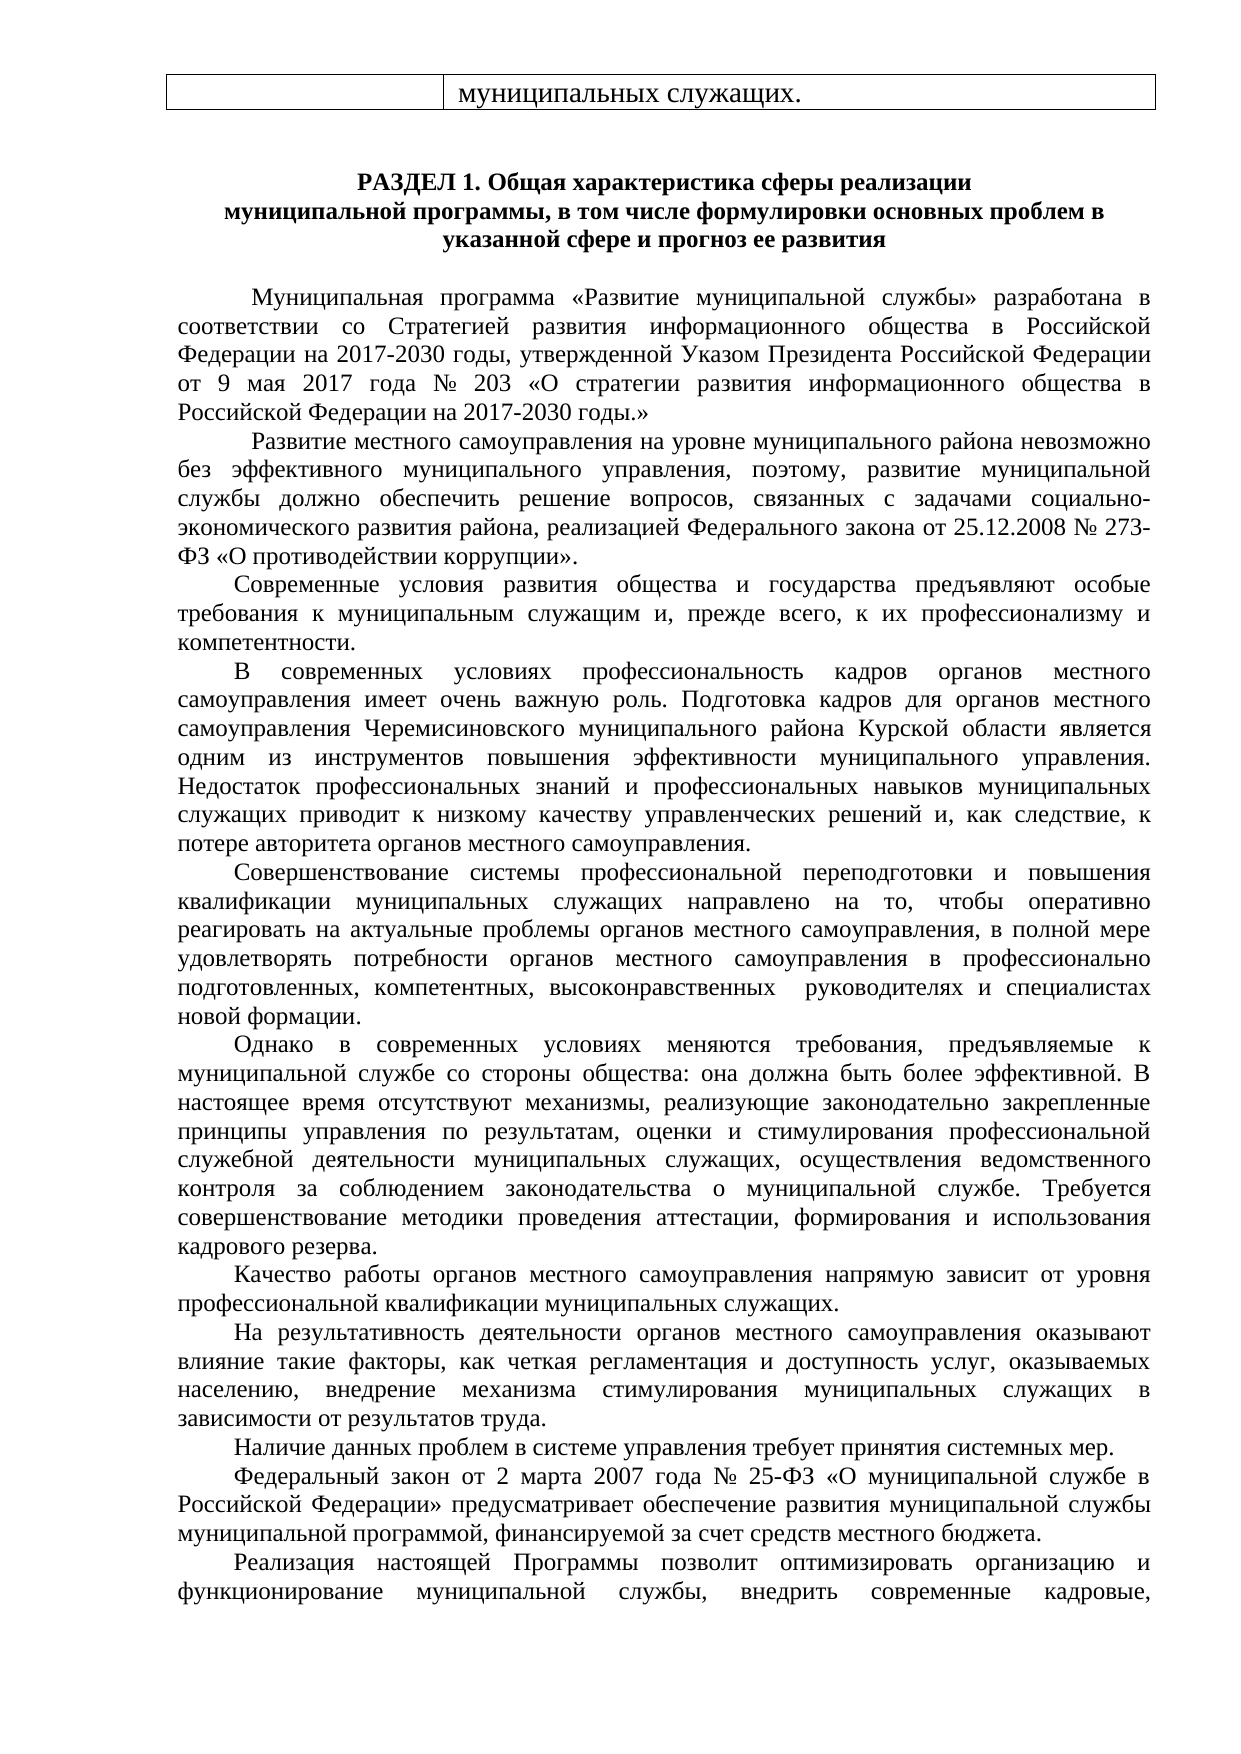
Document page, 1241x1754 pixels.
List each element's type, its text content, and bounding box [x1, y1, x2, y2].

text Развитие местного самоуправления на уровне муниципального района невозможно без эффективного муниципального управления, поэтому, развитие муниципальной службы должно обеспечить решение вопросов, связанных с задачами социально-экономического развития района, реализацией Федерального закона от 25.12.2008 № 273-ФЗ «О противодействии коррупции». [177, 426, 1152, 569]
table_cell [167, 75, 443, 108]
text В современных условиях профессиональность кадров органов местного самоуправления имеет очень важную роль. Подготовка кадров для органов местного самоуправления Черемисиновского муниципального района Курской области является одним из инструментов повышения эффективности муниципального управления. Недостаток профессиональных знаний и профессиональных навыков муниципальных служащих приводит к низкому качеству управленческих решений и, как следствие, к потере авторитета органов местного самоуправления. [177, 656, 1152, 857]
text На результативность деятельности органов местного самоуправления оказывают влияние такие факторы, как четкая регламентация и доступность услуг, оказываемых населению, внедрение механизма стимулирования муниципальных служащих в зависимости от результатов труда. [177, 1317, 1152, 1432]
text Совершенствование системы профессиональной переподготовки и повышения квалификации муниципальных служащих направлено на то, чтобы оперативно реагировать на актуальные проблемы органов местного самоуправления, в полной мере удовлетворять потребности органов местного самоуправления в профессионально подготовленных, компетентных, высоконравственных руководителях и специалистах новой формации. [177, 857, 1152, 1029]
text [177, 1547, 1152, 1604]
text муниципальной программы, в том числе формулировки основных проблем в указанной сфере и прогноз ее развития [177, 196, 1152, 253]
text Наличие данных проблем в системе управления требует принятия системных мер. [177, 1432, 1152, 1461]
text Качество работы органов местного самоуправления напрямую зависит от уровня профессиональной квалификации муниципальных служащих. [177, 1259, 1152, 1317]
text Муниципальная программа «Развитие муниципальной службы» разработана в соответствии со Стратегией развития информационного общества в Российской Федерации на 2017-2030 годы, утвержденной Указом Президента Российской Федерации от 9 мая 2017 года № 203 «О стратегии развития информационного общества в Российской Федерации на 2017-2030 годы.» [177, 282, 1152, 426]
text Федеральный закон от 2 марта 2007 года № 25-ФЗ «О муниципальной службе в Российской Федерации» предусматривает обеспечение развития муниципальной службы муниципальной программой, финансируемой за счет средств местного бюджета. [177, 1461, 1152, 1547]
text Современные условия развития общества и государства предъявляют особые требования к муниципальным служащим и, прежде всего, к их профессионализму и компетентности. [177, 569, 1152, 656]
text Однако в современных условиях меняются требования, предъявляемые к муниципальной службе со стороны общества: она должна быть более эффективной. В настоящее время отсутствуют механизмы, реализующие законодательно закрепленные принципы управления по результатам, оценки и стимулирования профессиональной служебной деятельности муниципальных служащих, осуществления ведомственного контроля за соблюдением законодательства о муниципальной службе. Требуется совершенствование методики проведения аттестации, формирования и использования кадрового резерва. [177, 1029, 1152, 1259]
text РАЗДЕЛ 1. Общая характеристика сферы реализации [177, 167, 1152, 196]
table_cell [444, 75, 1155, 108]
